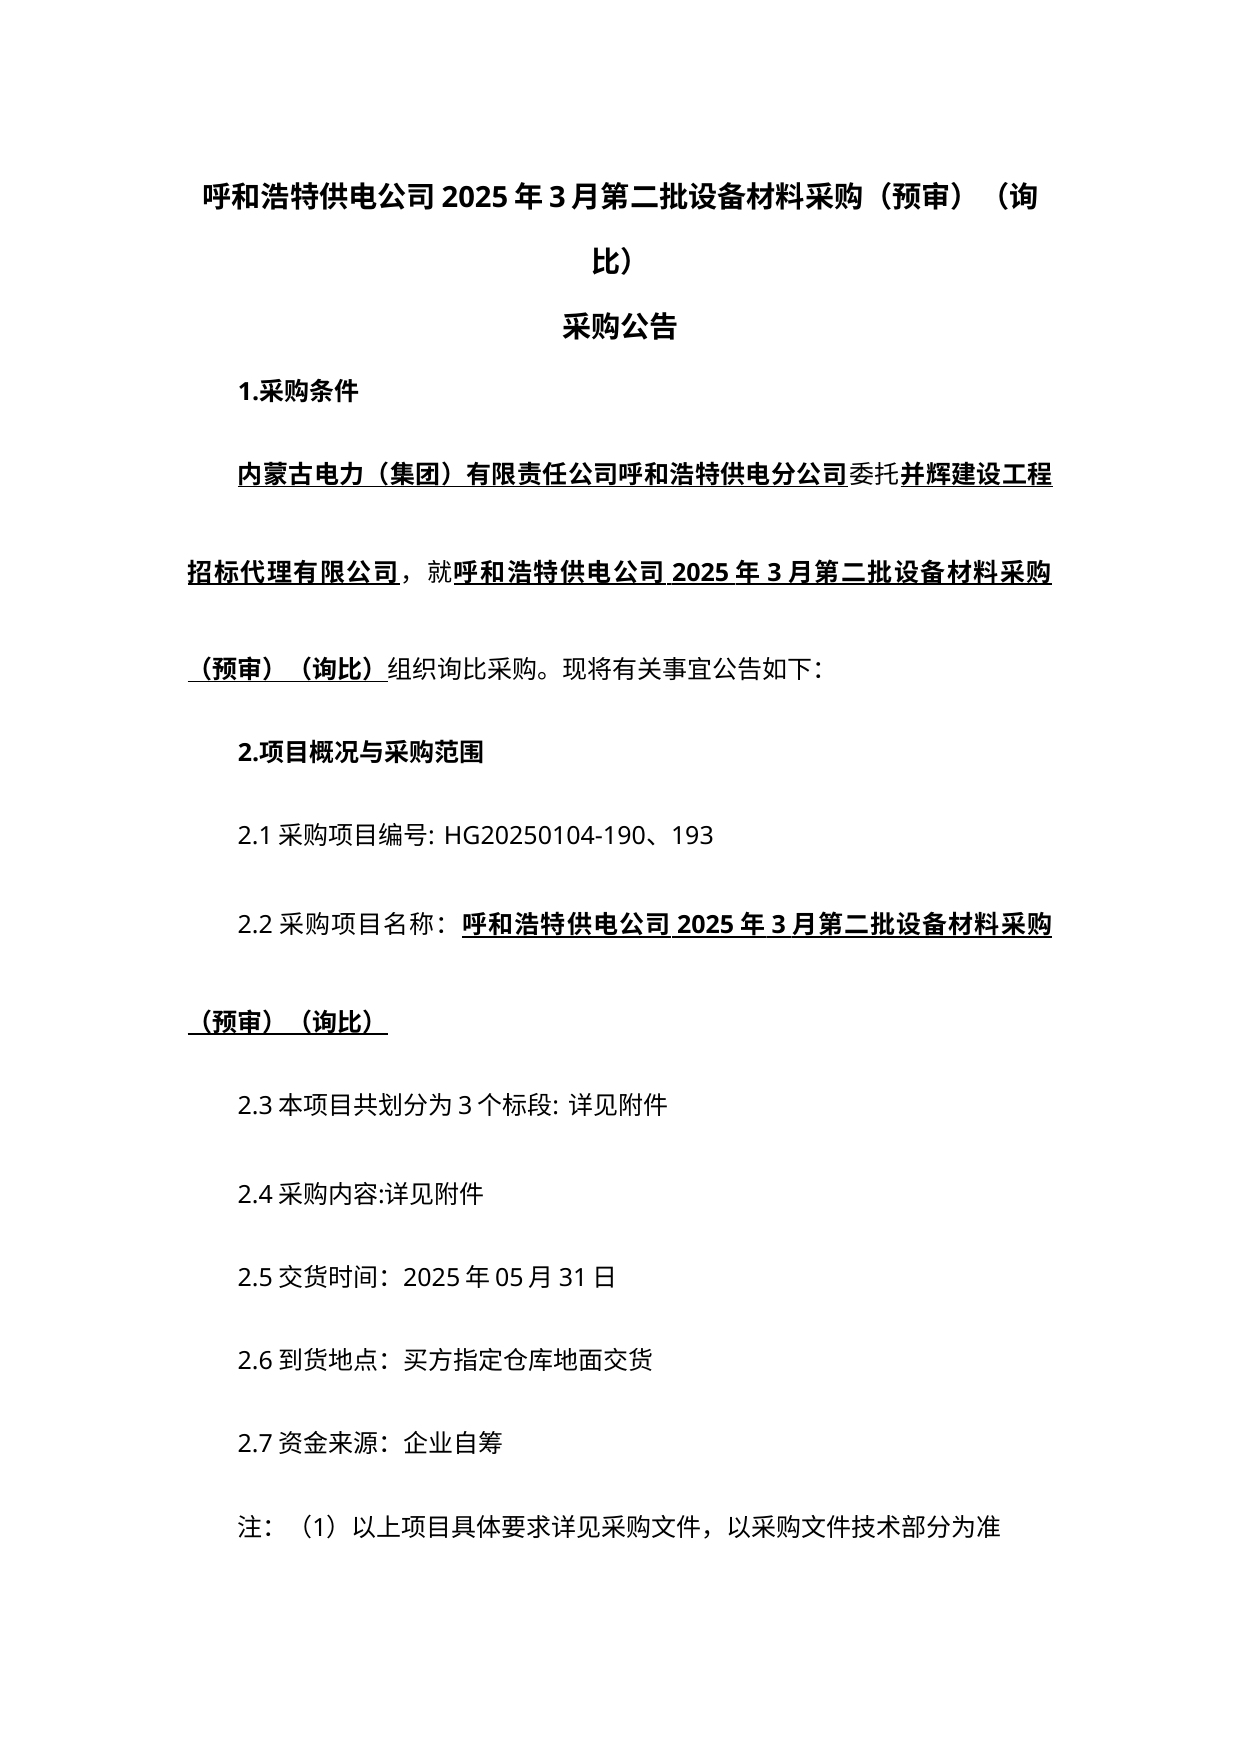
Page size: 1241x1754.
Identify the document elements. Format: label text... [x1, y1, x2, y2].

text 2.1采购项目编号: HG20250104-190、193 [187, 801, 1053, 866]
text 呼和浩特供电公司2025年3月第二批设备材料采购（预审）（询比） [187, 162, 1053, 292]
text 2.7资金来源：企业自筹 [187, 1409, 1053, 1474]
text 内蒙古电力（集团）有限责任公司呼和浩特供电分公司委托并辉建设工程招标代理有限公司，就呼和浩特供电公司2025年3月第二批设备材料采购（预审）（询比）组织询比采购。现将有关事宜公告如下： [187, 440, 1053, 700]
text 注：（1）以上项目具体要求详见采购文件，以采购文件技术部分为准 [237, 1493, 1053, 1558]
text 采购公告 [187, 292, 1053, 357]
text 2.项目概况与采购范围 [187, 718, 1053, 783]
text 2.6到货地点：买方指定仓库地面交货 [187, 1326, 1053, 1391]
text 2.4采购内容:详见附件 [187, 1160, 1053, 1225]
text 2.3本项目共划分为3个标段: 详见附件 [187, 1071, 1053, 1136]
text 2.2采购项目名称：呼和浩特供电公司2025年3月第二批设备材料采购（预审）（询比） [187, 890, 1053, 1053]
text 2.5交货时间：2025年05月31日 [187, 1243, 1053, 1308]
text 1.采购条件 [187, 357, 1053, 422]
